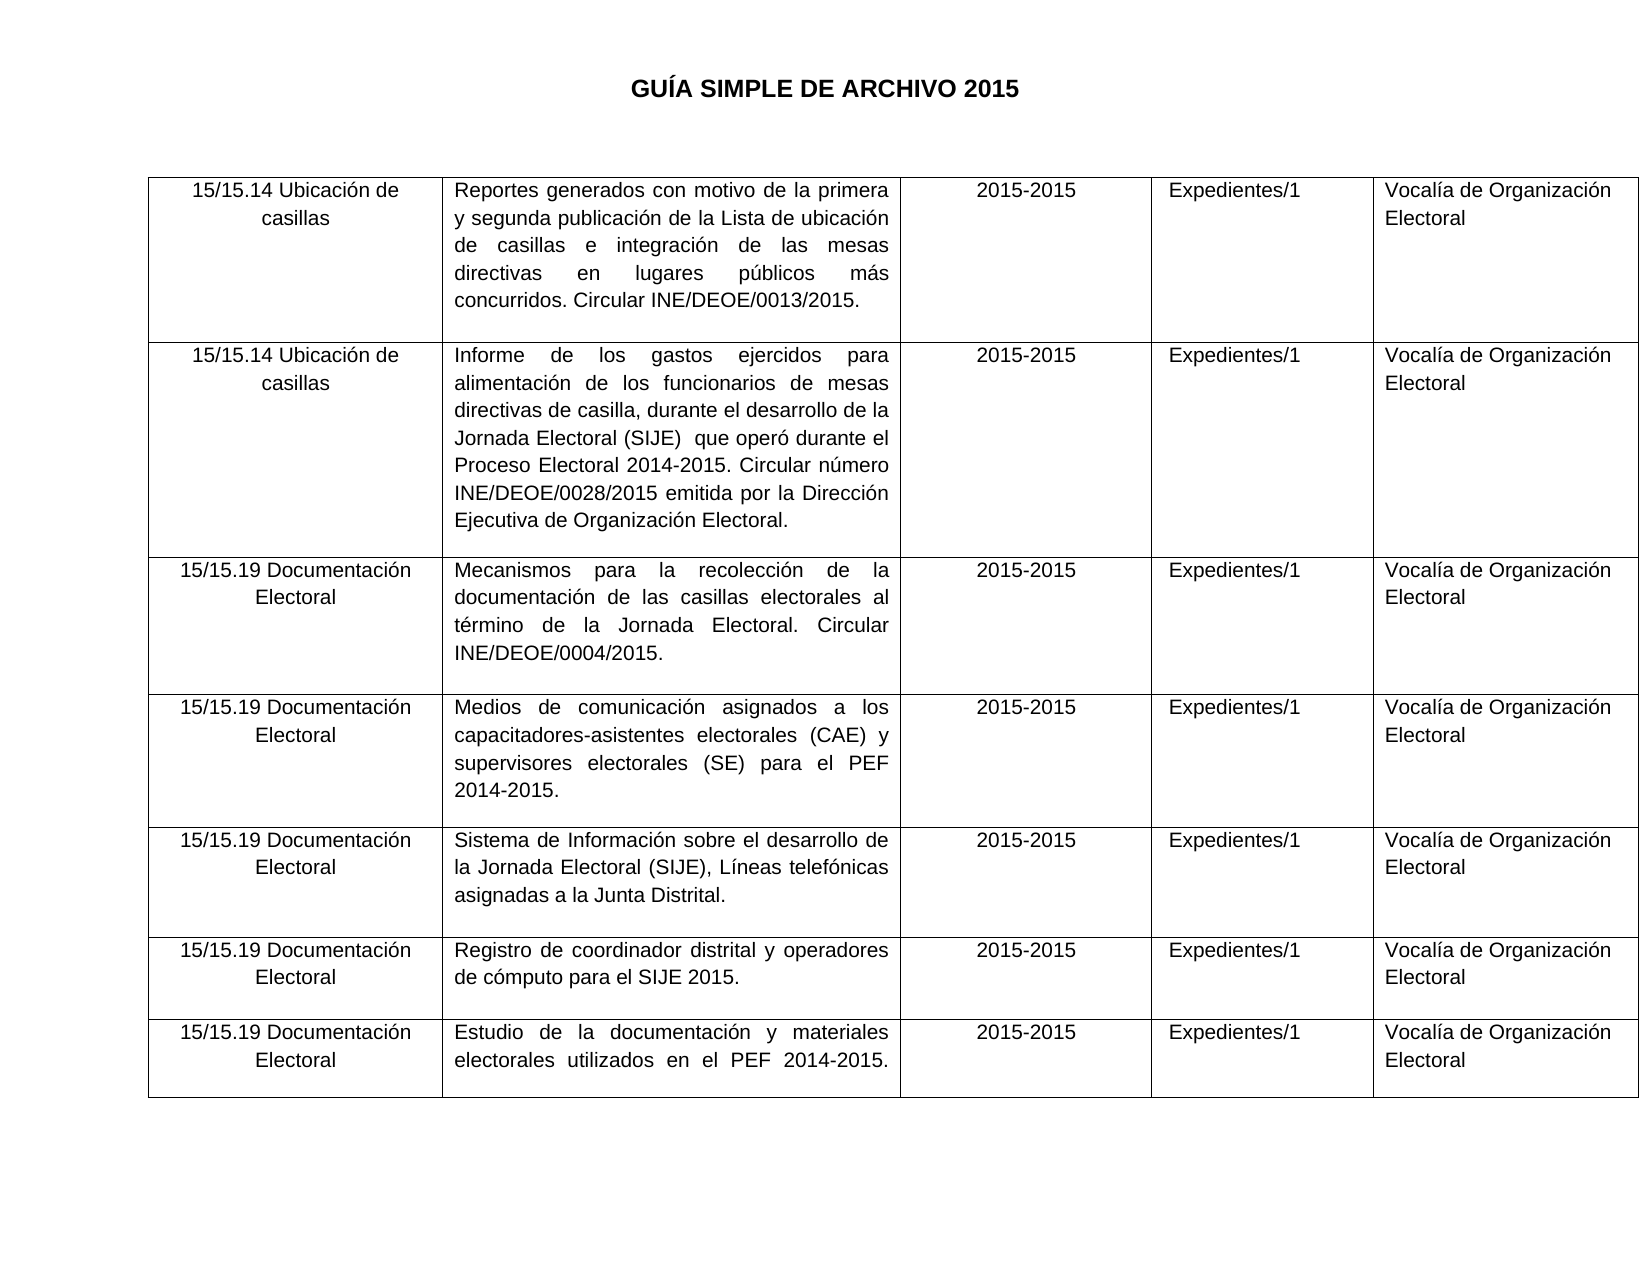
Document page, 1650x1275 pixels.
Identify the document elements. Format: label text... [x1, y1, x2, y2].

table_cell 2015-2015 [901, 938, 1151, 1019]
table_cell Expedientes/1 [1152, 1020, 1373, 1097]
table_cell 15/15.14 Ubicación de casillas [149, 343, 442, 557]
table_cell Registro de coordinador distrital y operadores de cómputo para el SIJE 2015. [443, 938, 900, 1019]
table_cell Mecanismos para la recolección de la documentación de las casillas electorales al término de la Jornada Electoral. Circular INE/DEOE/0004/2015. [443, 558, 900, 694]
table_cell 2015-2015 [901, 343, 1151, 557]
table_cell Sistema de Información sobre el desarrollo de la Jornada Electoral (SIJE), Líneas telefónicas asignadas a la Junta Distrital. [443, 828, 900, 937]
table_cell Reportes generados con motivo de la primera y segunda publicación de la Lista de ubicación de casillas e integración de las mesas directivas en lugares públicos más concurridos. Circular INE/DEOE/0013/2015. [443, 178, 900, 342]
table_cell 2015-2015 [901, 828, 1151, 937]
table_cell 15/15.19 Documentación Electoral [149, 938, 442, 1019]
table_cell Expedientes/1 [1152, 695, 1373, 827]
table_cell 2015-2015 [901, 1020, 1151, 1097]
table_cell 15/15.19 Documentación Electoral [149, 695, 442, 827]
table_cell 15/15.19 Documentación Electoral [149, 828, 442, 937]
table_cell Expedientes/1 [1152, 828, 1373, 937]
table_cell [149, 1020, 442, 1097]
table_cell Vocalía de Organización Electoral [1374, 695, 1638, 827]
table_cell Expedientes/1 [1152, 938, 1373, 1019]
table_cell 2015-2015 [901, 178, 1151, 342]
table_cell Expedientes/1 [1152, 558, 1373, 694]
table_cell Vocalía de Organización Electoral [1374, 343, 1638, 557]
table_cell Vocalía de Organización Electoral [1374, 938, 1638, 1019]
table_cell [1374, 178, 1638, 342]
table_cell 15/15.19 Documentación Electoral [149, 558, 442, 694]
table_cell Expedientes/1 [1152, 178, 1373, 342]
table_cell Expedientes/1 [1152, 343, 1373, 557]
table_cell Vocalía de Organización Electoral [1374, 558, 1638, 694]
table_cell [149, 178, 442, 342]
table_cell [443, 1020, 900, 1097]
table_cell Vocalía de Organización Electoral [1374, 828, 1638, 937]
table_cell Informe de los gastos ejercidos para alimentación de los funcionarios de mesas directivas de casilla, durante el desarrollo de la Jornada Electoral (SIJE) que operó durante el Proceso Electoral 2014-2015. Circular número INE/DEOE/0028/2015 emitida por la Dirección Ejecutiva de Organización Electoral. [443, 343, 900, 557]
table_cell 2015-2015 [901, 558, 1151, 694]
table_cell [1374, 1020, 1638, 1097]
table_cell 2015-2015 [901, 695, 1151, 827]
table_cell Medios de comunicación asignados a los capacitadores-asistentes electorales (CAE) y supervisores electorales (SE) para el PEF 2014-2015. [443, 695, 900, 827]
